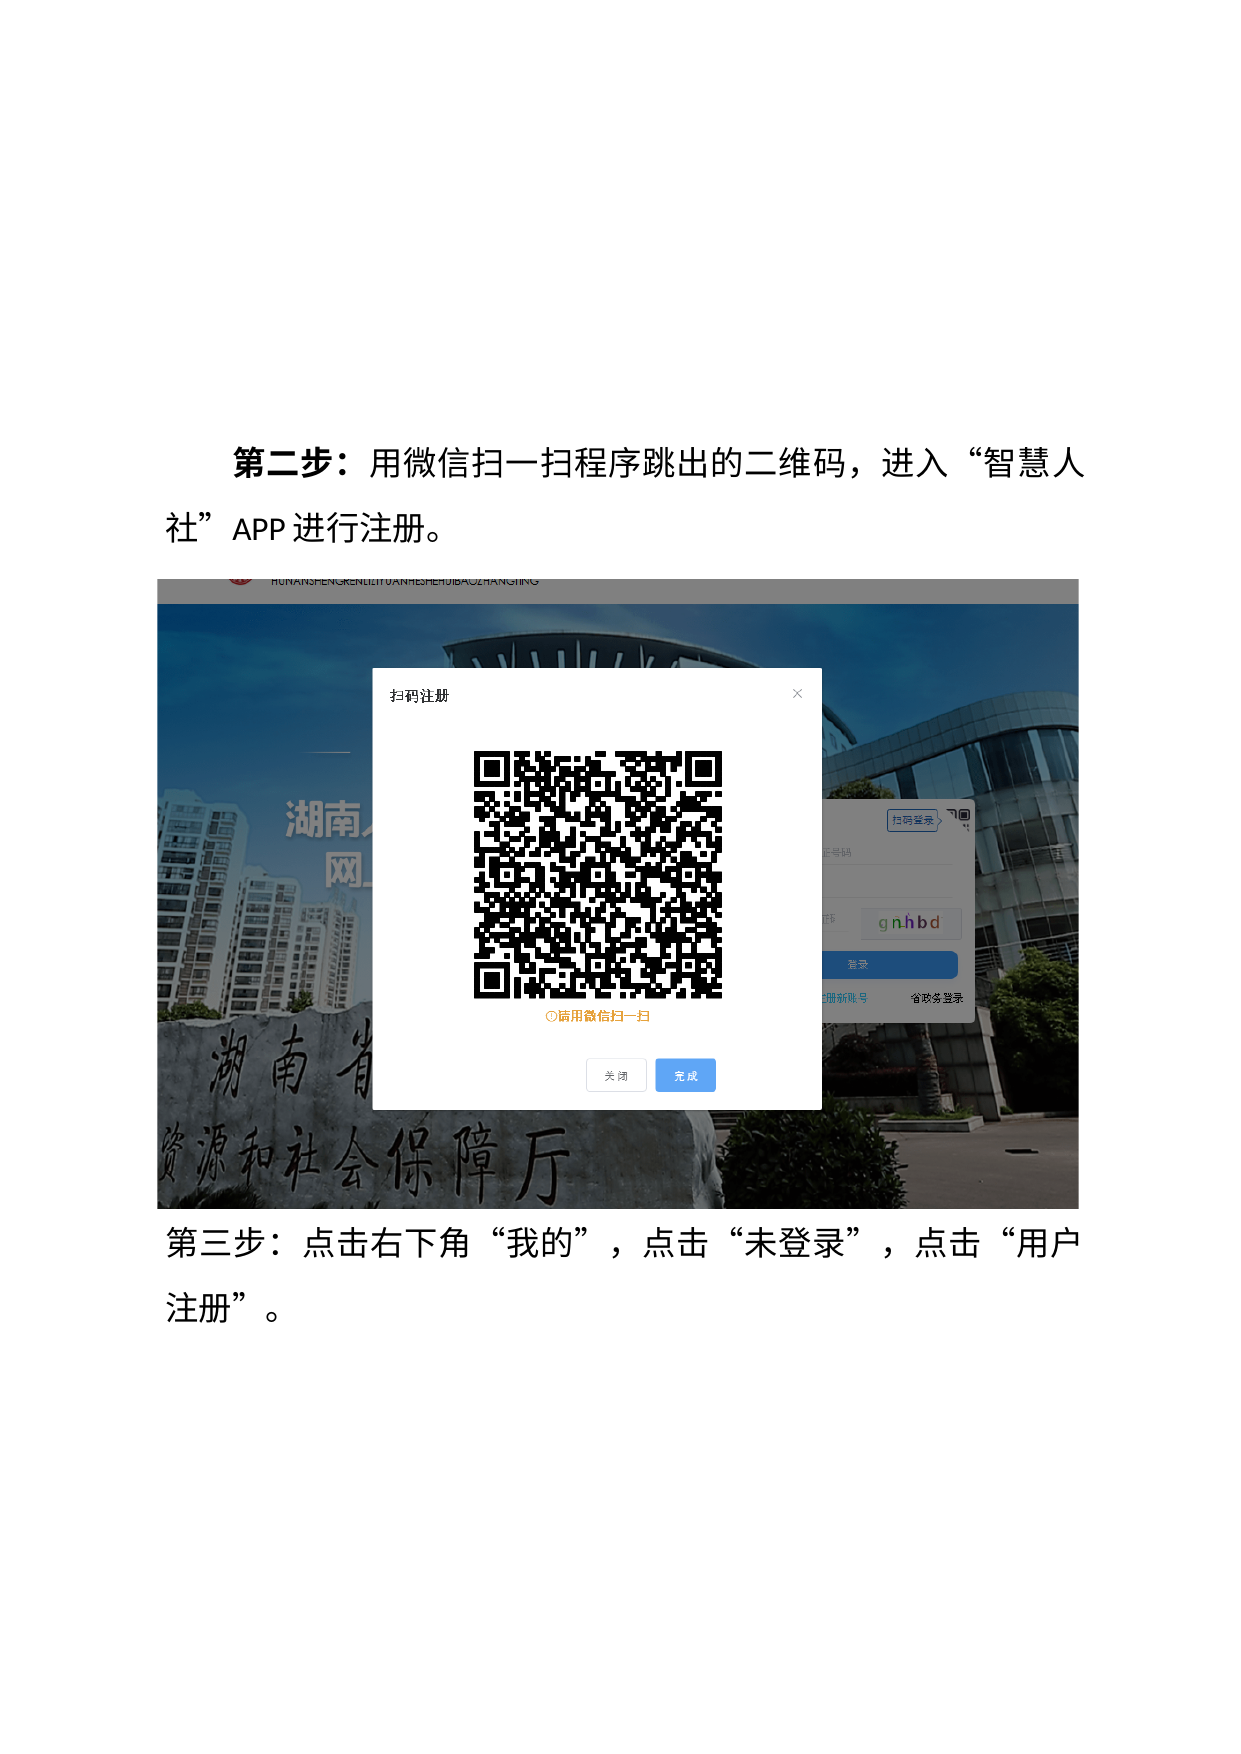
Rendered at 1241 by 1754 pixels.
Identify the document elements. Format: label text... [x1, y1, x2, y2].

text 第二步：用微信扫一扫程序跳出的二维码，进入“智慧人社”APP进行注册。 [165, 428, 1087, 558]
text 第三步：点击右下角“我的”，点击“未登录”，点击“用户注册”。 [165, 1208, 1087, 1338]
picture [157, 579, 1079, 1209]
